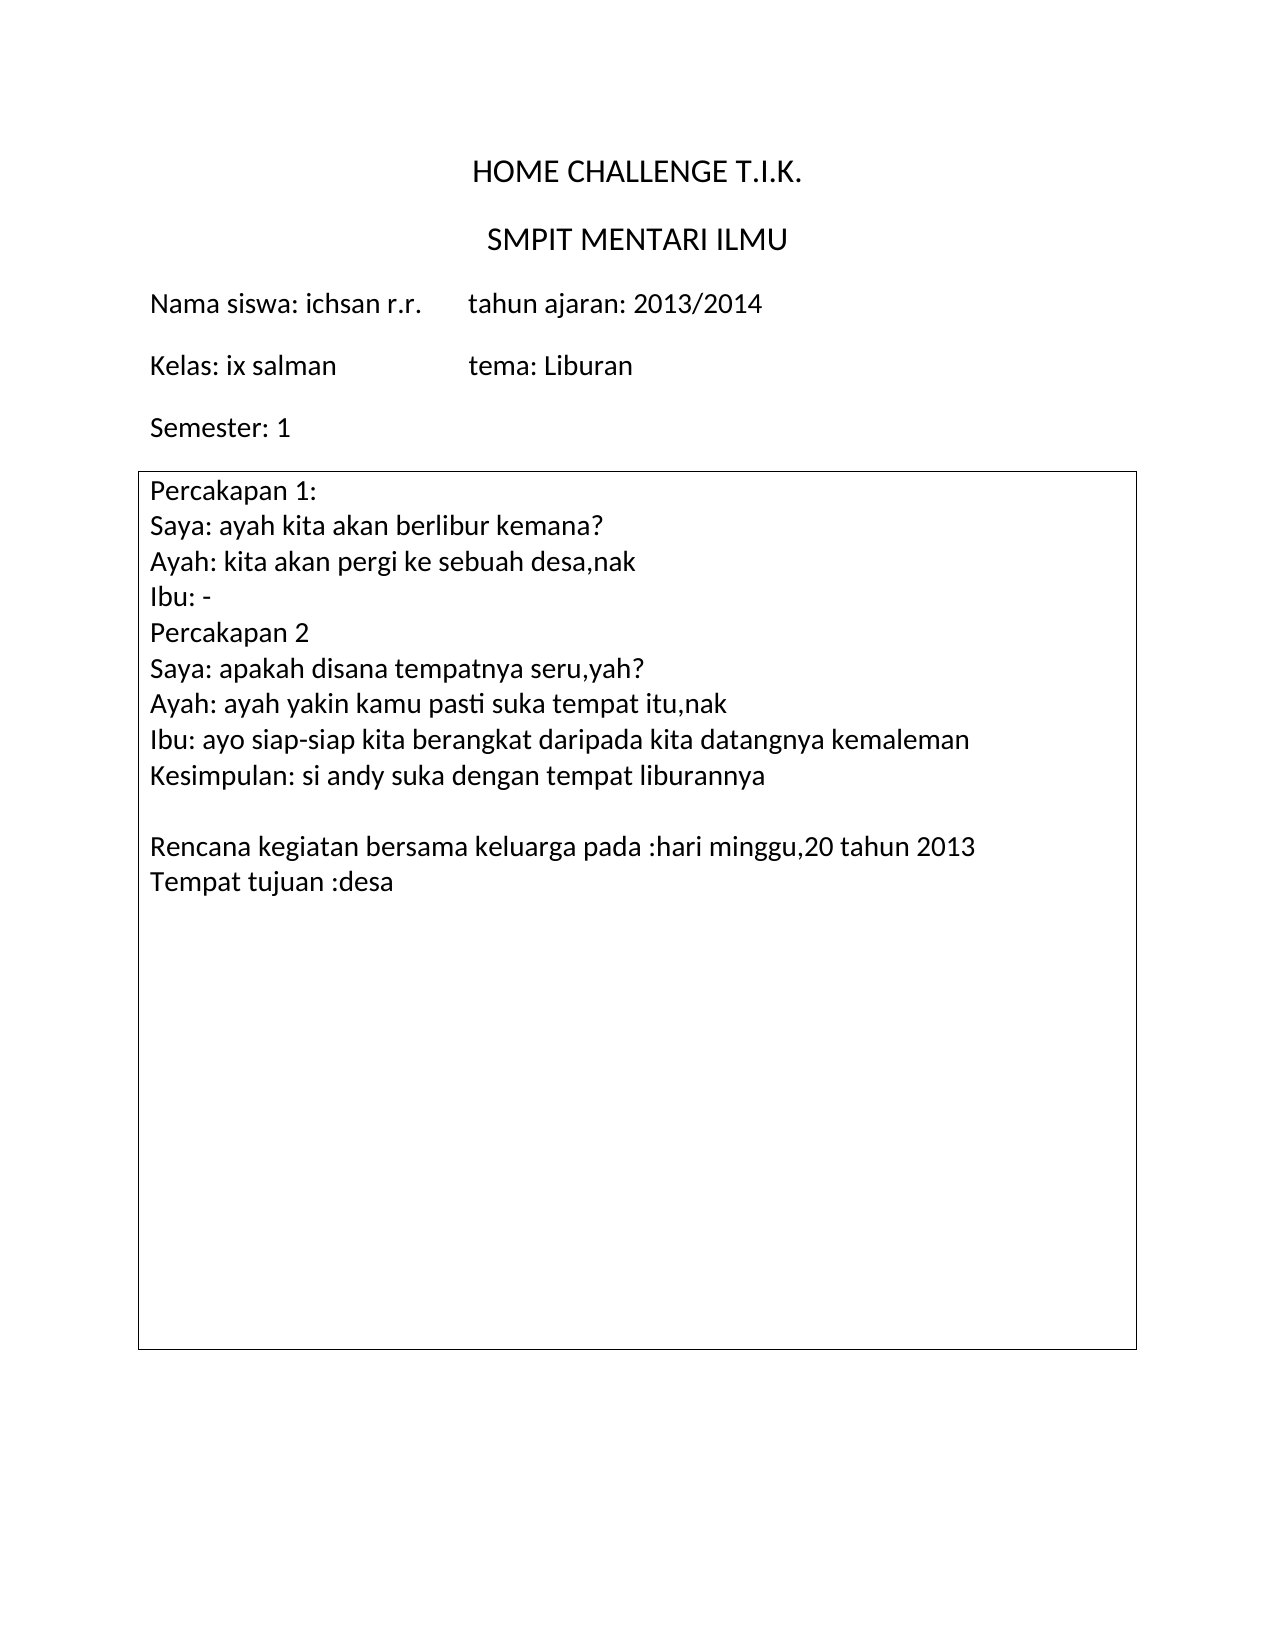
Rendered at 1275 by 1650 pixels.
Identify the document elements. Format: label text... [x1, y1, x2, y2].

text Kelas: ix salman tema: Liburan [150, 347, 1125, 383]
table_header Percakapan 1: Saya: ayah kita akan berlibur kemana? Ayah: kita akan pergi ke sebuah desa,nak Ibu: - Percakapan 2 Saya: apakah disana tempatnya seru,yah? Ayah: ayah yakin kamu pasti suka tempat itu,nak Ibu: ayo siap-siap kita berangkat daripada kita datangnya kemaleman Kesimpulan: si andy suka dengan tempat liburannya Rencana kegiatan bersama keluarga pada :hari minggu,20 tahun 2013 Tempat tujuan :desa [139, 472, 1136, 1349]
text HOME CHALLENGE T.I.K. [150, 150, 1125, 191]
text Semester: 1 [150, 409, 1125, 444]
text Nama siswa: ichsan r.r. tahun ajaran: 2013/2014 [150, 285, 1125, 321]
text SMPIT MENTARI ILMU [150, 218, 1125, 258]
